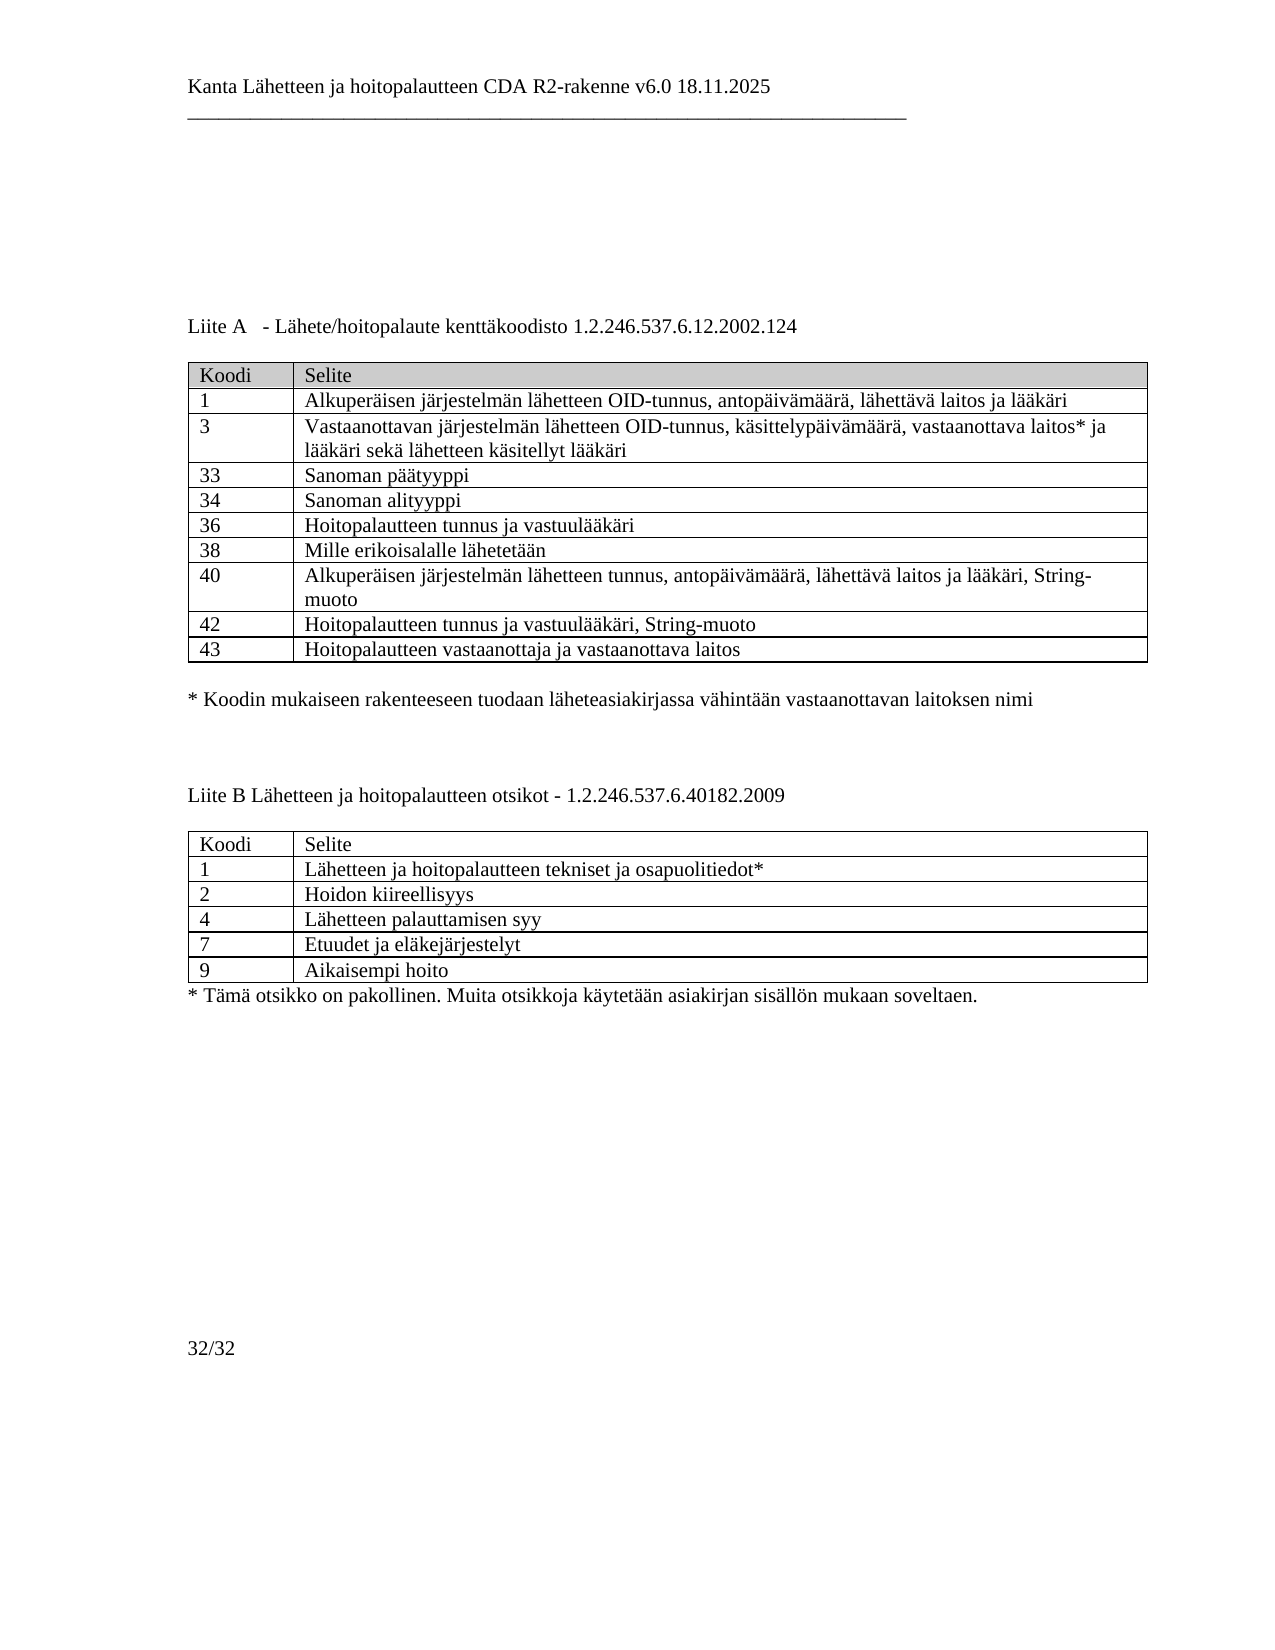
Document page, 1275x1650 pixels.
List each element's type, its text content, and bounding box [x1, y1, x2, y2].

table_cell Hoitopalautteen vastaanottaja ja vastaanottava laitos [294, 638, 1147, 661]
table_header Koodi [189, 363, 293, 387]
table_cell Alkuperäisen järjestelmän lähetteen OID-tunnus, antopäivämäärä, lähettävä laitos ja lääkäri [294, 389, 1147, 412]
table_cell Alkuperäisen järjestelmän lähetteen tunnus, antopäivämäärä, lähettävä laitos ja lääkäri, String-muoto [294, 563, 1147, 611]
table_cell 1 [189, 857, 293, 881]
table_cell 4 [189, 907, 293, 931]
table_cell 1 [189, 389, 293, 412]
table_cell 42 [189, 612, 293, 636]
text * Koodin mukaiseen rakenteeseen tuodaan läheteasiakirjassa vähintään vastaanottavan laitoksen nimi [187, 687, 1087, 711]
table_header Koodi [189, 832, 293, 856]
table_cell 33 [189, 463, 293, 487]
table_cell 38 [189, 538, 293, 562]
table_header Selite [294, 832, 1147, 856]
table_cell Hoidon kiireellisyys [294, 882, 1147, 906]
table_cell 9 [189, 958, 293, 982]
table_cell 2 [189, 882, 293, 906]
text Liite A - Lähete/hoitopalaute kenttäkoodisto 1.2.246.537.6.12.2002.124 [187, 314, 1087, 338]
table_cell Lähetteen ja hoitopalautteen tekniset ja osapuolitiedot* [294, 857, 1147, 881]
table_cell Vastaanottavan järjestelmän lähetteen OID-tunnus, käsittelypäivämäärä, vastaanottava laitos* ja lääkäri sekä lähetteen käsitellyt lääkäri [294, 414, 1147, 462]
table_cell Etuudet ja eläkejärjestelyt [294, 933, 1147, 956]
table_cell Hoitopalautteen tunnus ja vastuulääkäri, String-muoto [294, 612, 1147, 636]
table_cell Sanoman alityyppi [294, 488, 1147, 512]
table_cell Hoitopalautteen tunnus ja vastuulääkäri [294, 513, 1147, 537]
text Liite B Lähetteen ja hoitopalautteen otsikot - 1.2.246.537.6.40182.2009 [187, 783, 1087, 807]
table_cell Mille erikoisalalle lähetetään [294, 538, 1147, 562]
text * Tämä otsikko on pakollinen. Muita otsikkoja käytetään asiakirjan sisällön mukaan soveltaen. [187, 983, 1087, 1007]
table_cell Sanoman päätyyppi [294, 463, 1147, 487]
table_cell 7 [189, 933, 293, 956]
table_cell 40 [189, 563, 293, 611]
table_cell 34 [189, 488, 293, 512]
table_cell 36 [189, 513, 293, 537]
table_cell Aikaisempi hoito [294, 958, 1147, 982]
table_cell Lähetteen palauttamisen syy [294, 907, 1147, 931]
table_cell 3 [189, 414, 293, 462]
table_cell 43 [189, 638, 293, 661]
table_header Selite [294, 363, 1147, 387]
